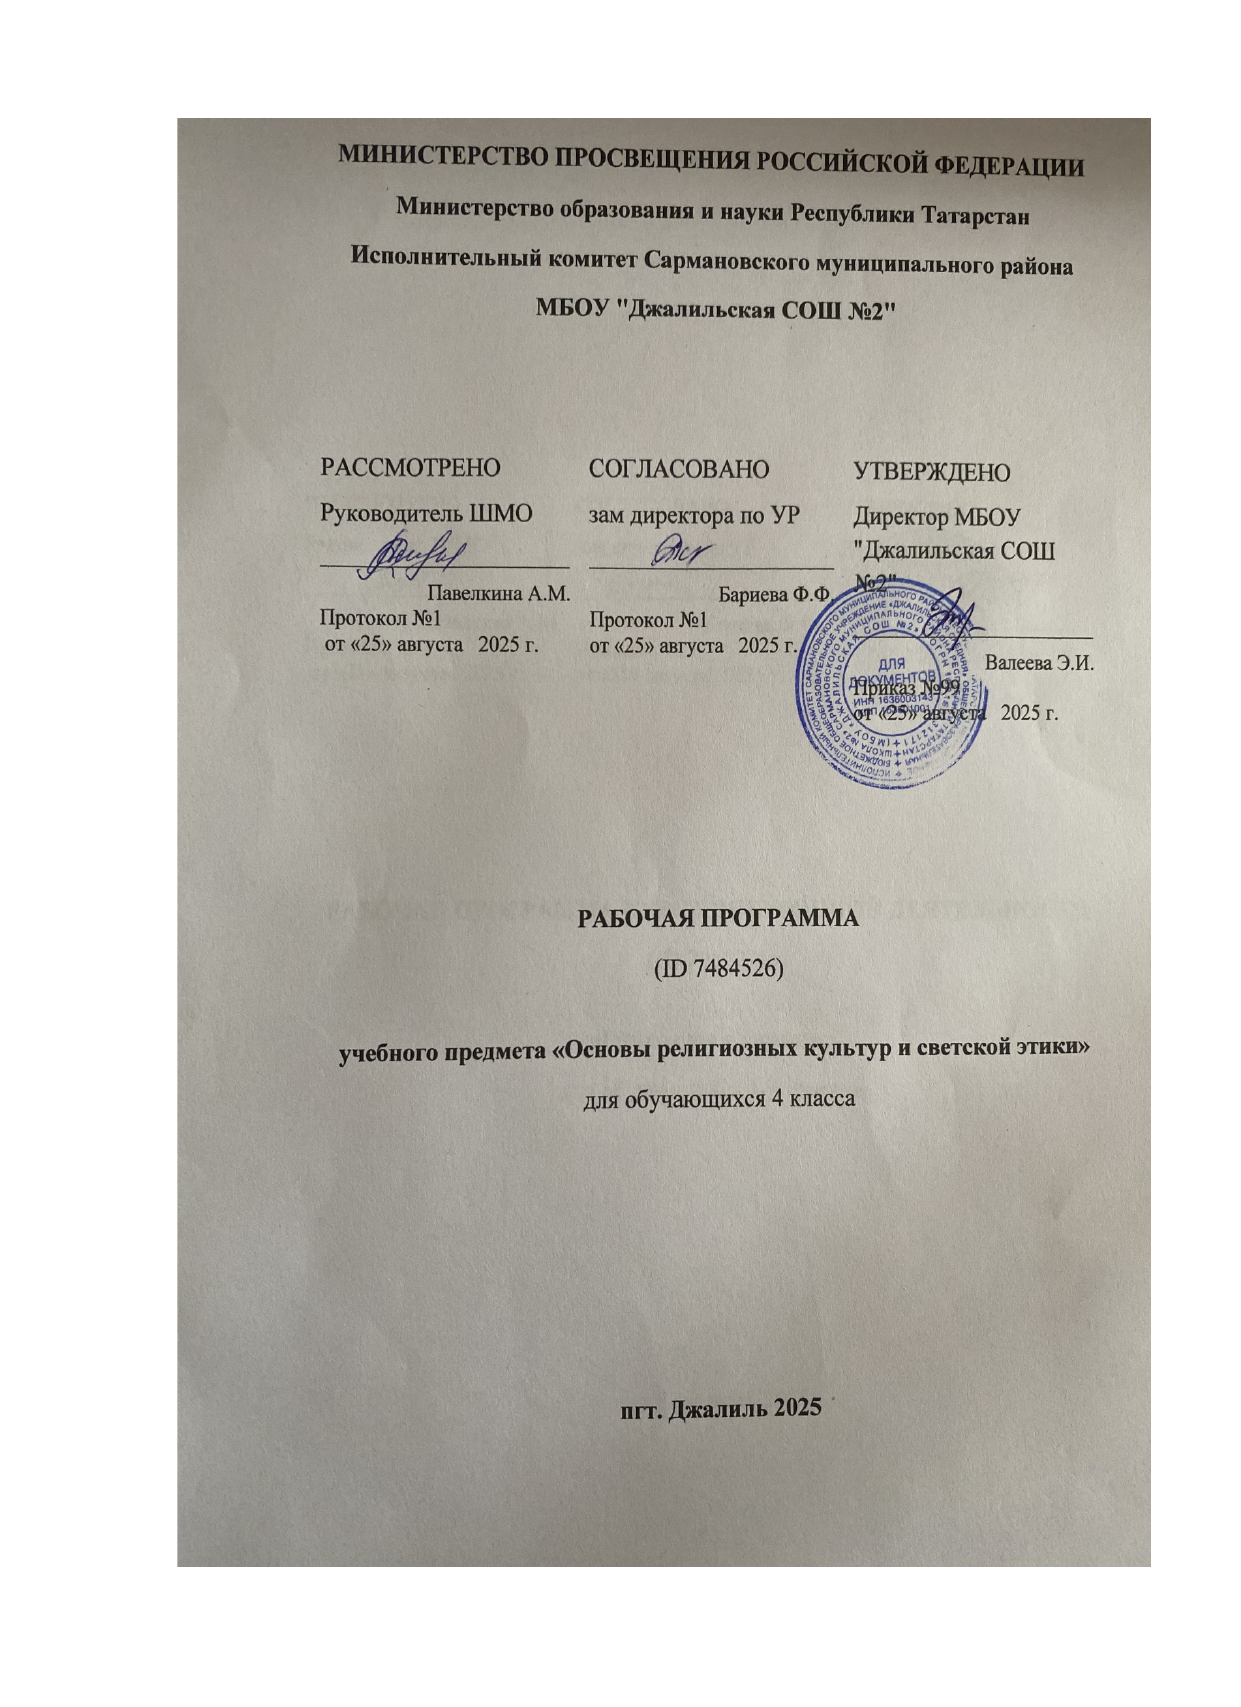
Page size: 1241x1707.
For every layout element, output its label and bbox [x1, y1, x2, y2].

picture [177, 118, 1151, 1567]
